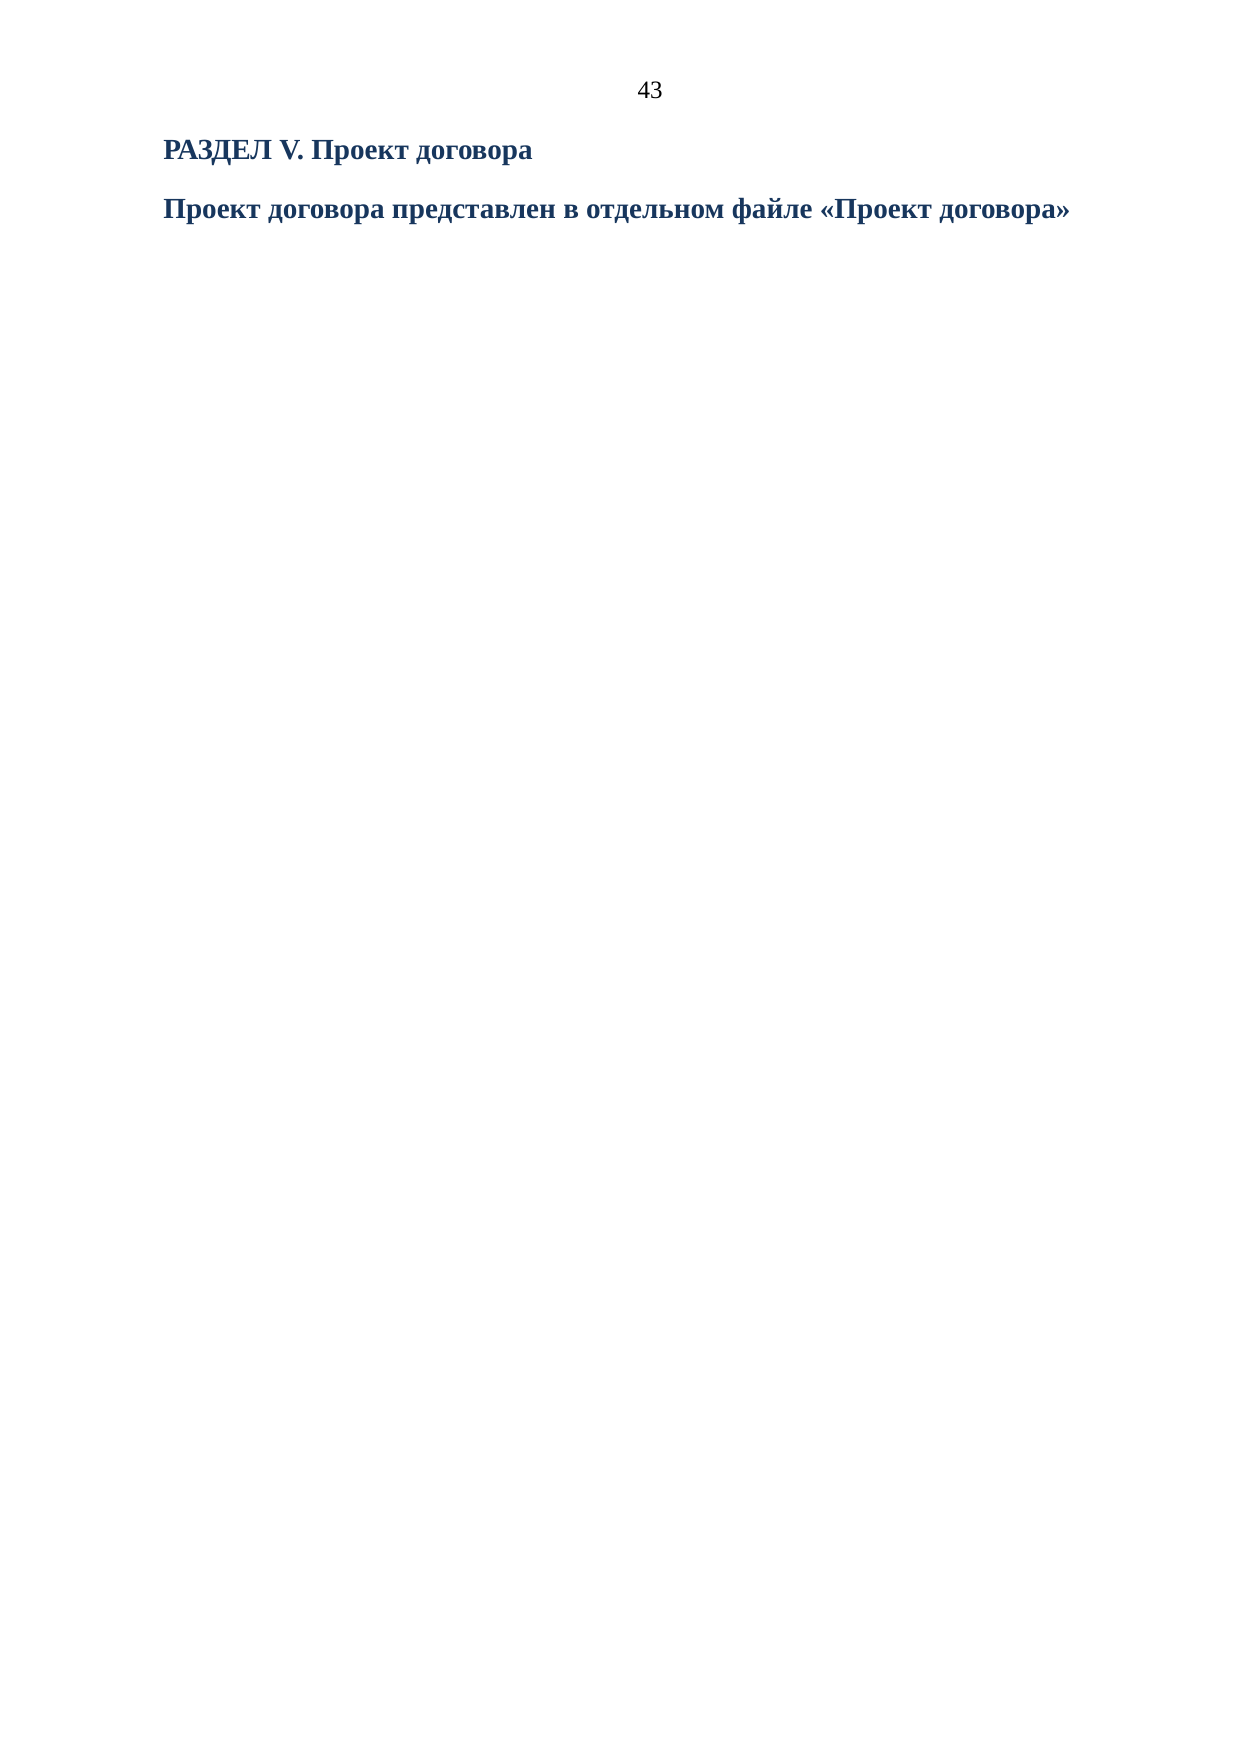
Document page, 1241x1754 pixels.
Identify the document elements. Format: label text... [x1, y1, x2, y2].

text РАЗДЕЛ V. Проект договора [163, 132, 1181, 166]
text Проект договора представлен в отдельном файле «Проект договора» [163, 191, 1181, 224]
